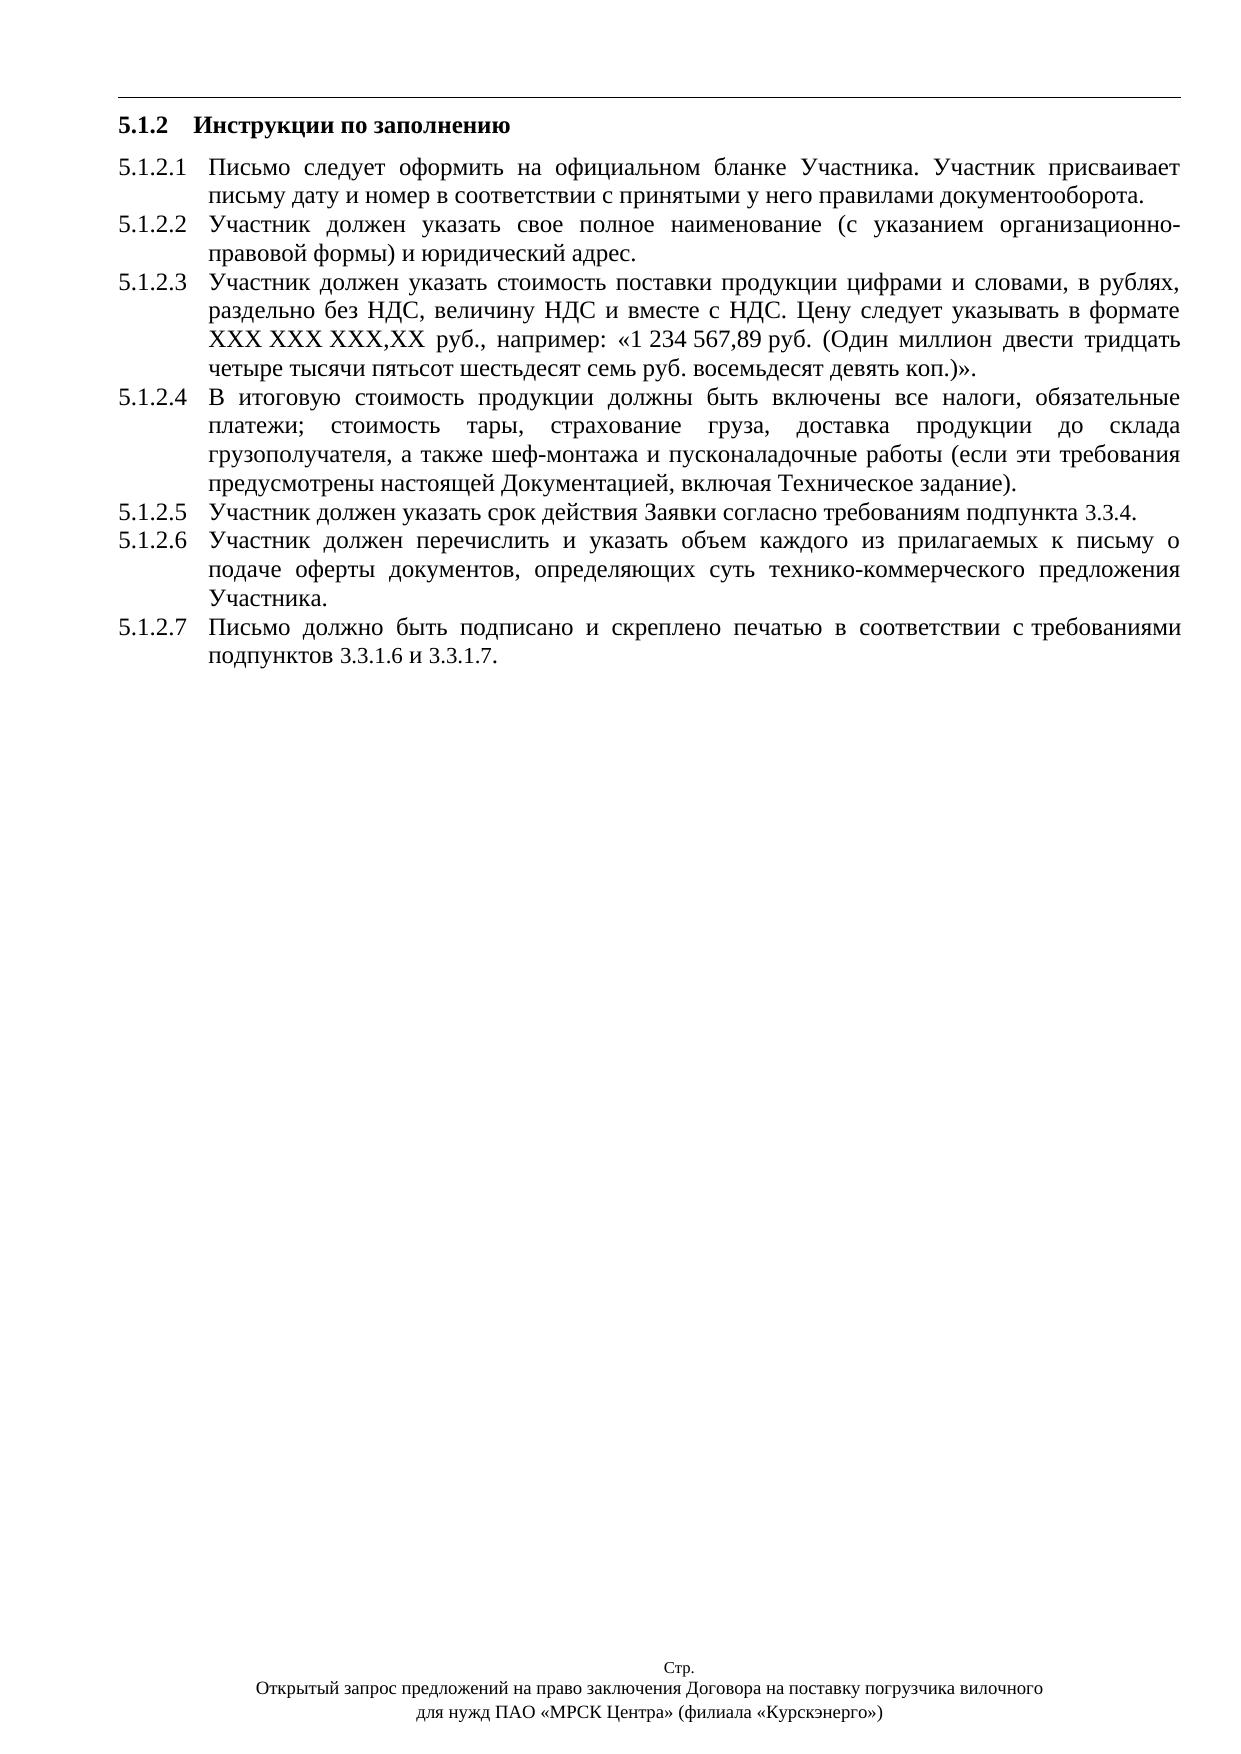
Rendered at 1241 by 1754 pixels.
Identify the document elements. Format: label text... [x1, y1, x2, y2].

subtitle Инструкции по заполнению [118, 111, 1181, 139]
list Участник должен указать свое полное наименование (с указанием организационно-правовой формы) и юридический адрес. [118, 209, 1181, 267]
list В итоговую стоимость продукции должны быть включены все налоги, обязательные платежи; стоимость тары, страхование груза, доставка продукции до склада грузополучателя, а также шеф-монтажа и пусконаладочные работы (если эти требования предусмотрены настоящей Документацией, включая Техническое задание). [118, 382, 1181, 497]
list Письмо должно быть подписано и скреплено печатью в соответствии с требованиями подпунктов 3.3.1.6 и 3.3.1.7. [118, 612, 1181, 669]
list Письмо следует оформить на официальном бланке Участника. Участник присваивает письму дату и номер в соответствии с принятыми у него правилами документооборота. [118, 152, 1181, 209]
list Участник должен указать стоимость поставки продукции цифрами и словами, в рублях, раздельно без НДС, величину НДС и вместе с НДС. Цену следует указывать в формате ХХХ ХХХ ХХХ,ХХ руб., например: «1 234 567,89 руб. (Один миллион двести тридцать четыре тысячи пятьсот шестьдесят семь руб. восемьдесят девять коп.)». [118, 267, 1181, 382]
list Участник должен указать срок действия Заявки согласно требованиям подпункта 3.3.4. [118, 497, 1181, 526]
list Участник должен перечислить и указать объем каждого из прилагаемых к письму о подаче оферты документов, определяющих суть технико-коммерческого предложения Участника. [118, 526, 1181, 612]
